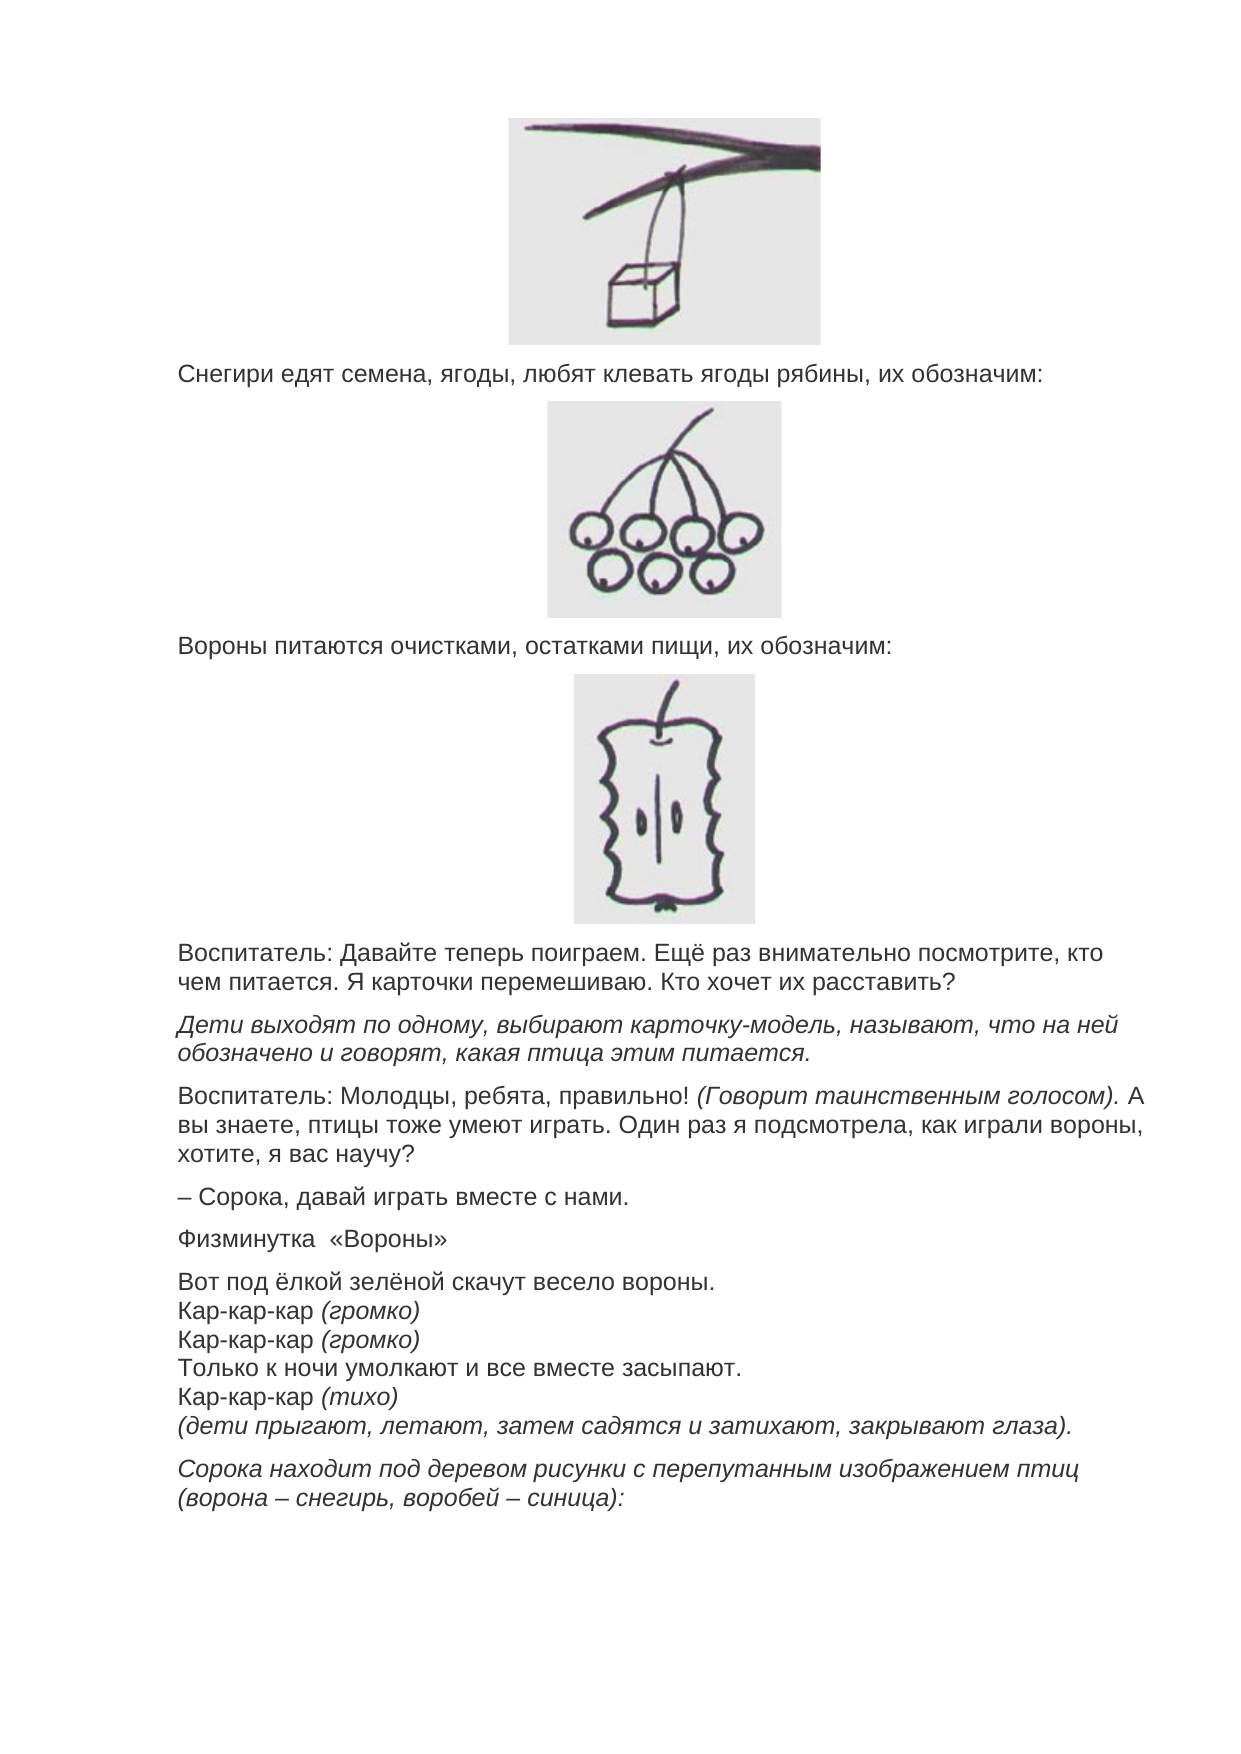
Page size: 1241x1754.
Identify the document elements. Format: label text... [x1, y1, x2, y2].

text Физминутка «Вороны» [177, 1224, 1152, 1253]
text Воспитатель: Давайте теперь поиграем. Ещё раз внимательно посмотрите, кто чем питается. Я карточки перемешиваю. Кто хочет их расставить? [177, 938, 1152, 996]
text Вот под ёлкой зелёной скачут весело вороны. Кар-кар-кар (громко) Кар-кар-кар (громко) Только к ночи умолкают и все вместе засыпают. Кар-кар-кар (тихо) (дети прыгают, летают, затем садятся и затихают, закрывают глаза). [177, 1267, 1152, 1440]
text Вороны питаются очистками, остатками пищи, их обозначим: [177, 631, 1152, 660]
text – Сорока, давай играть вместе с нами. [177, 1182, 1152, 1210]
text Дети выходят по одному, выбирают карточку-модель, называют, что на ней обозначено и говорят, какая птица этим питается. [177, 1010, 1152, 1067]
picture [573, 674, 755, 924]
text Воспитатель: Молодцы, ребята, правильно! (Говорит таинственным голосом). А вы знаете, птицы тоже умеют играть. Один раз я подсмотрела, как играли вороны, хотите, я вас научу? [177, 1081, 1152, 1167]
text Сорока находит под деревом рисунки с перепутанным изображением птиц (ворона – снегирь, воробей – синица): [177, 1454, 1152, 1511]
text Снегири едят семена, ягоды, любят клевать ягоды рябины, их обозначим: [177, 359, 1152, 387]
picture [547, 401, 782, 618]
picture [508, 118, 821, 345]
